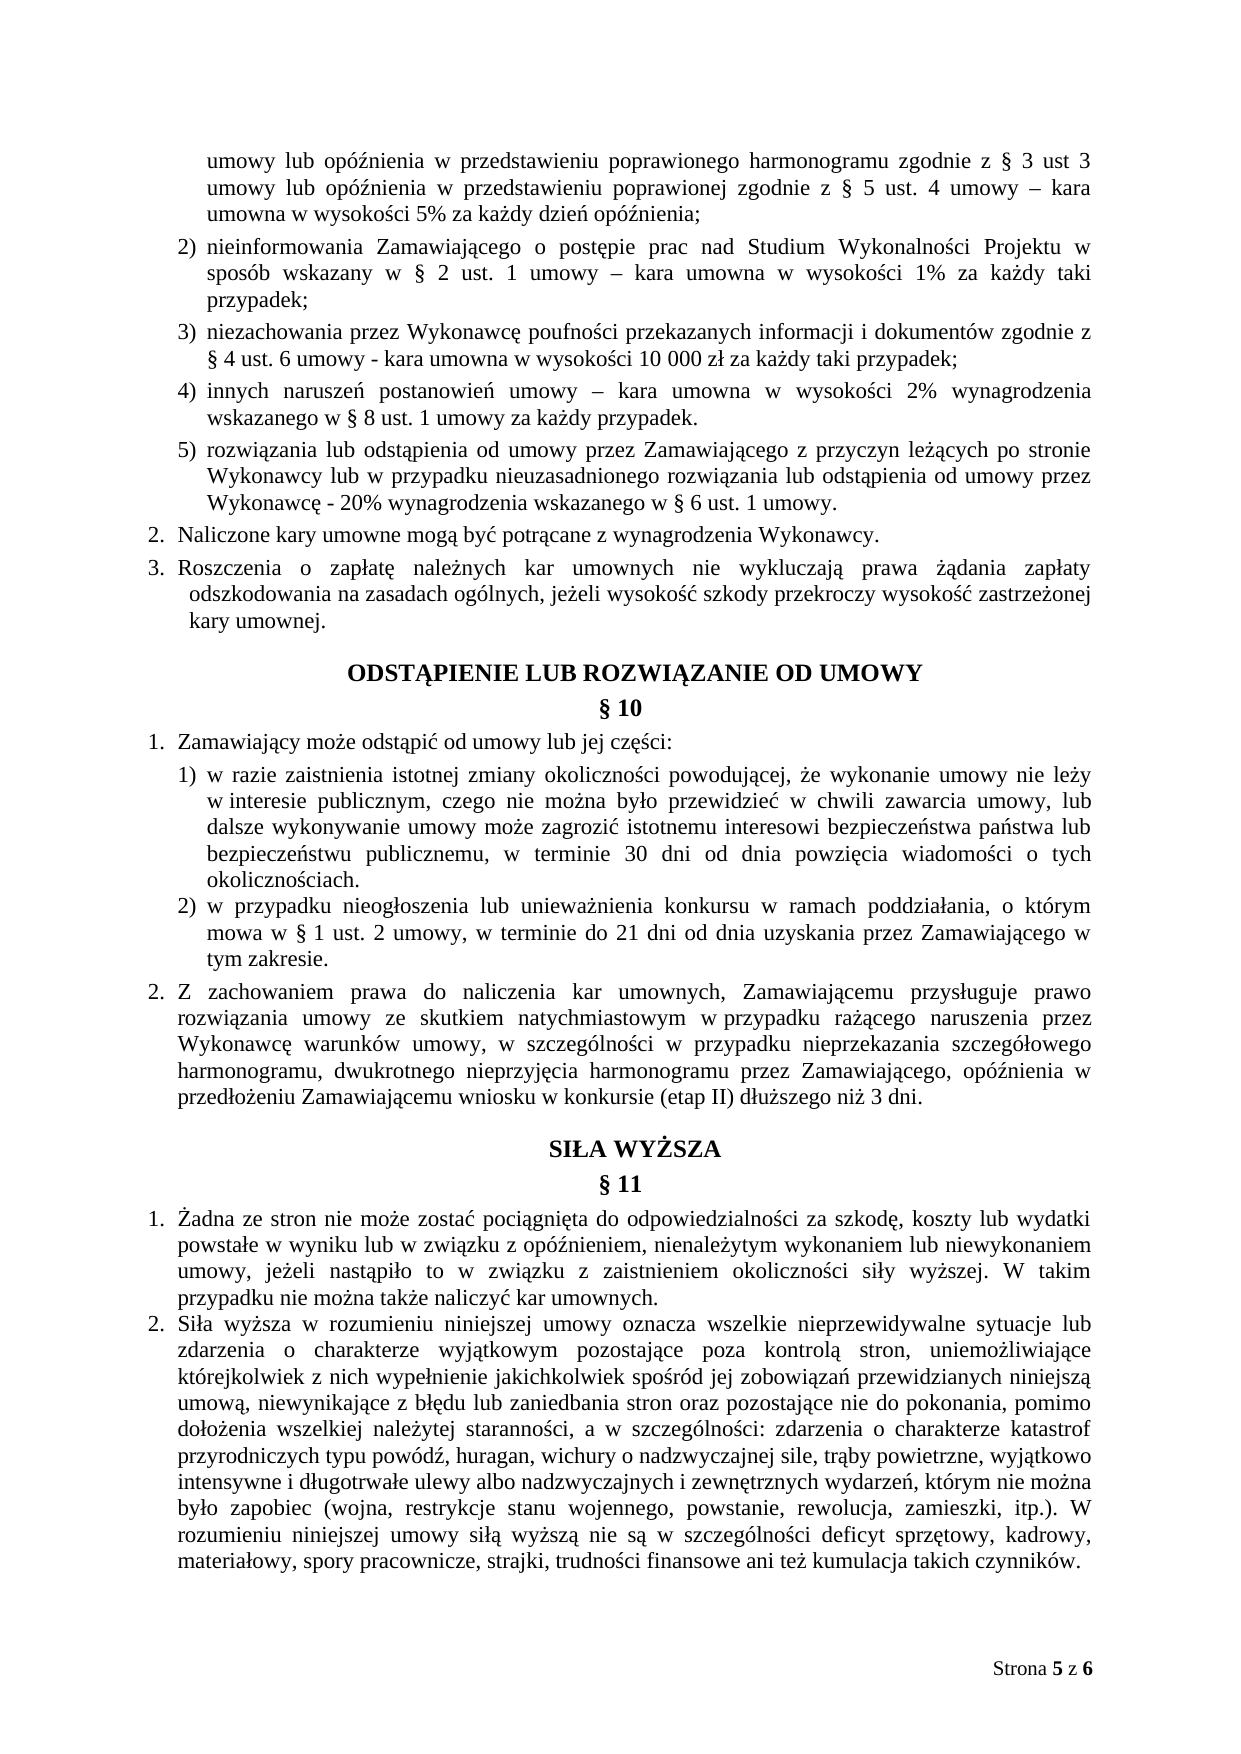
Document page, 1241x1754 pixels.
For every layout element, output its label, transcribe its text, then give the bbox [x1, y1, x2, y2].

list nieinformowania Zamawiającego o postępie prac nad Studium Wykonalności Projektu w sposób wskazany w § 2 ust. 1 umowy – kara umowna w wysokości 1% za każdy taki przypadek; [177, 233, 1093, 312]
text § 10 [148, 693, 1093, 722]
list rozwiązania lub odstąpienia od umowy przez Zamawiającego z przyczyn leżących po stronie Wykonawcy lub w przypadku nieuzasadnionego rozwiązania lub odstąpienia od umowy przez Wykonawcę - 20% wynagrodzenia wskazanego w § 6 ust. 1 umowy. [177, 436, 1093, 515]
text ODSTĄPIENIE LUB ROZWIĄZANIE OD UMOWY [177, 658, 1093, 687]
list Naliczone kary umowne mogą być potrącane z wynagrodzenia Wykonawcy. [148, 521, 1093, 548]
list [177, 148, 1093, 227]
list innych naruszeń postanowień umowy – kara umowna w wysokości 2% wynagrodzenia wskazanego w § 8 ust. 1 umowy za każdy przypadek. [177, 377, 1093, 430]
list Z zachowaniem prawa do naliczenia kar umownych, Zamawiającemu przysługuje prawo rozwiązania umowy ze skutkiem natychmiastowym w przypadku rażącego naruszenia przez Wykonawcę warunków umowy, w szczególności w przypadku nieprzekazania szczegółowego harmonogramu, dwukrotnego nieprzyjęcia harmonogramu przez Zamawiającego, opóźnienia w przedłożeniu Zamawiającemu wniosku w konkursie (etap II) dłuższego niż 3 dni. [148, 978, 1093, 1109]
list w razie zaistnienia istotnej zmiany okoliczności powodującej, że wykonanie umowy nie leży w interesie publicznym, czego nie można było przewidzieć w chwili zawarcia umowy, lub dalsze wykonywanie umowy może zagrozić istotnemu interesowi bezpieczeństwa państwa lub bezpieczeństwu publicznemu, w terminie 30 dni od dnia powzięcia wiadomości o tych okolicznościach. [177, 761, 1093, 892]
list Zamawiający może odstąpić od umowy lub jej części: [148, 728, 1093, 754]
list Siła wyższa w rozumieniu niniejszej umowy oznacza wszelkie nieprzewidywalne sytuacje lub zdarzenia o charakterze wyjątkowym pozostające poza kontrolą stron, uniemożliwiające którejkolwiek z nich wypełnienie jakichkolwiek spośród jej zobowiązań przewidzianych niniejszą umową, niewynikające z błędu lub zaniedbania stron oraz pozostające nie do pokonania, pomimo dołożenia wszelkiej należytej staranności, a w szczególności: zdarzenia o charakterze katastrof przyrodniczych typu powódź, huragan, wichury o nadzwyczajnej sile, trąby powietrzne, wyjątkowo intensywne i długotrwałe ulewy albo nadzwyczajnych i zewnętrznych wydarzeń, którym nie można było zapobiec (wojna, restrykcje stanu wojennego, powstanie, rewolucja, zamieszki, itp.). W rozumieniu niniejszej umowy siłą wyższą nie są w szczególności deficyt sprzętowy, kadrowy, materiałowy, spory pracownicze, strajki, trudności finansowe ani też kumulacja takich czynników. [148, 1310, 1093, 1573]
list niezachowania przez Wykonawcę poufności przekazanych informacji i dokumentów zgodnie z § 4 ust. 6 umowy - kara umowna w wysokości 10 000 zł za każdy taki przypadek; [177, 318, 1093, 371]
list Roszczenia o zapłatę należnych kar umownych nie wykluczają prawa żądania zapłaty odszkodowania na zasadach ogólnych, jeżeli wysokość szkody przekroczy wysokość zastrzeżonej kary umownej. [148, 554, 1093, 633]
text § 11 [148, 1169, 1093, 1198]
list Żadna ze stron nie może zostać pociągnięta do odpowiedzialności za szkodę, koszty lub wydatki powstałe w wyniku lub w związku z opóźnieniem, nienależytym wykonaniem lub niewykonaniem umowy, jeżeli nastąpiło to w związku z zaistnieniem okoliczności siły wyższej. W takim przypadku nie można także naliczyć kar umownych. [148, 1204, 1093, 1310]
text SIŁA WYŻSZA [177, 1134, 1093, 1163]
list w przypadku nieogłoszenia lub unieważnienia konkursu w ramach poddziałania, o którym mowa w § 1 ust. 2 umowy, w terminie do 21 dni od dnia uzyskania przez Zamawiającego w tym zakresie. [177, 892, 1093, 972]
